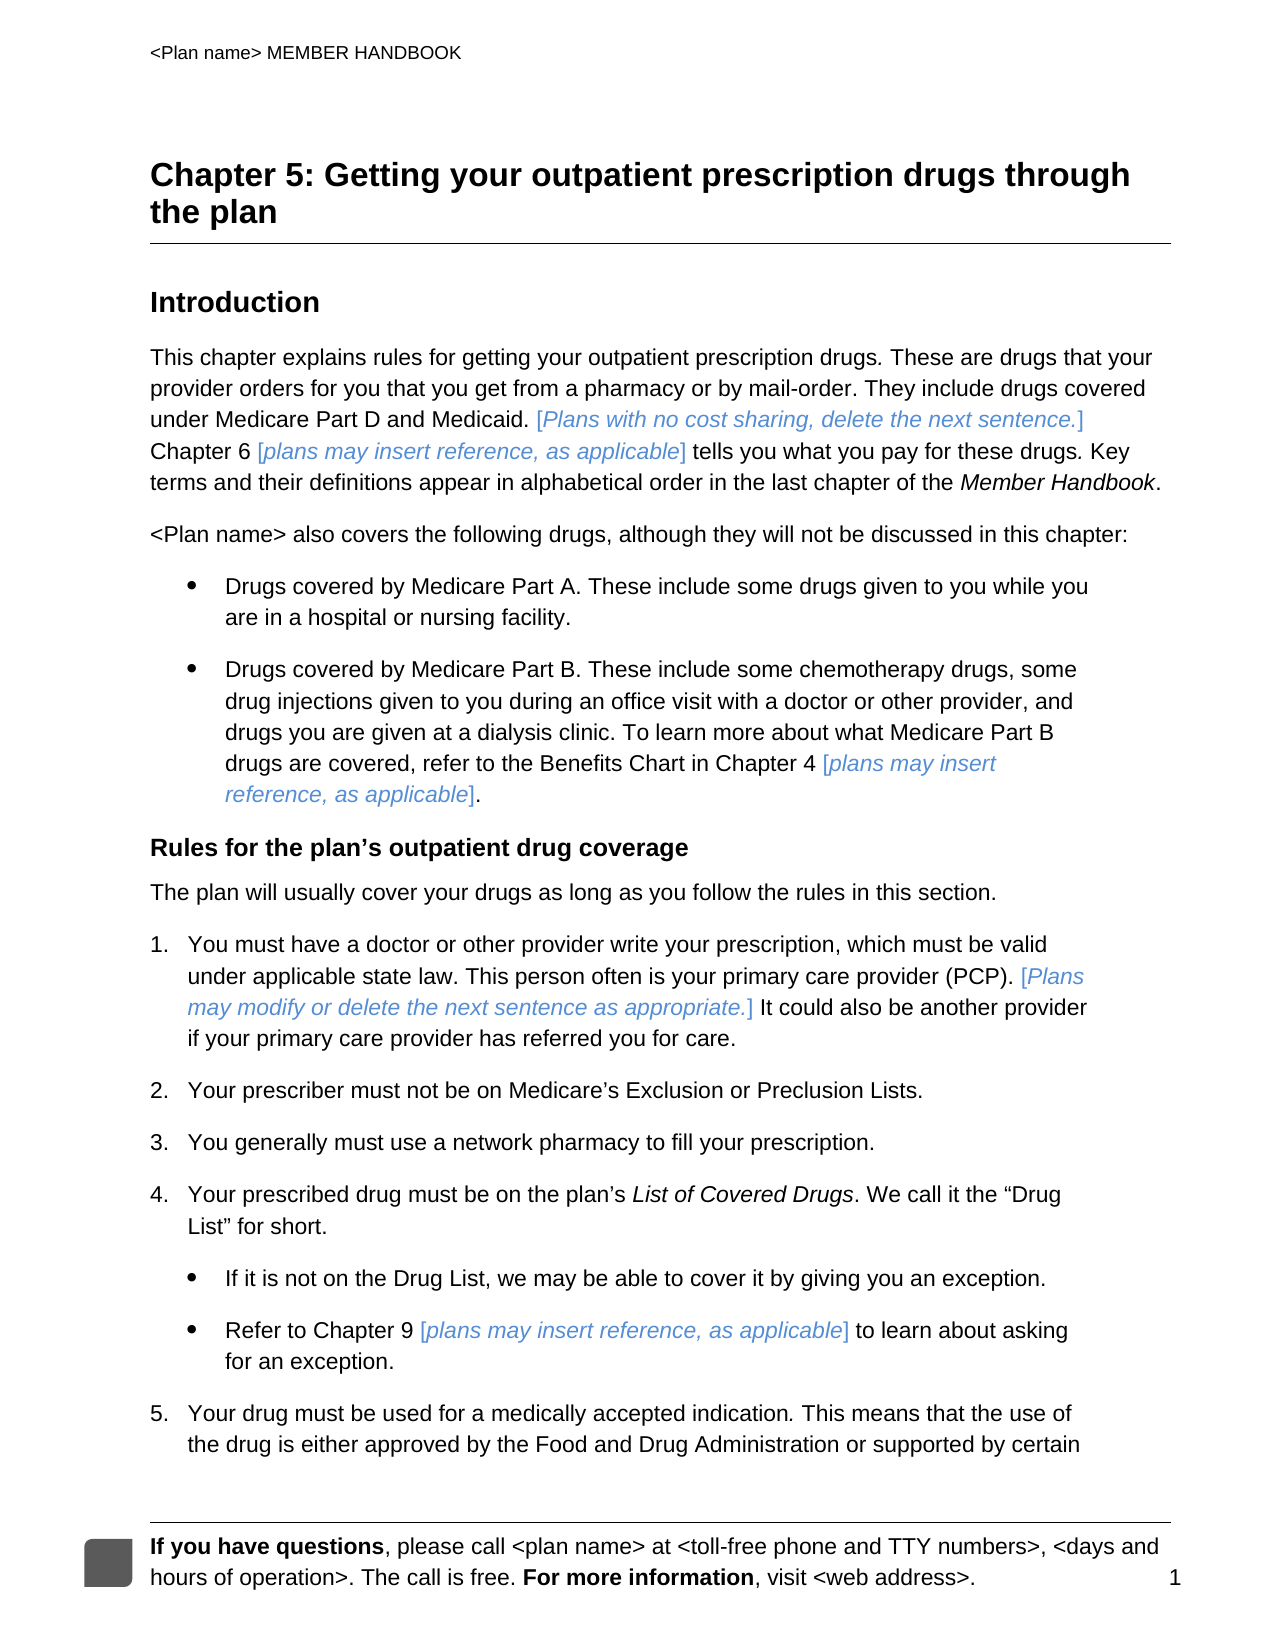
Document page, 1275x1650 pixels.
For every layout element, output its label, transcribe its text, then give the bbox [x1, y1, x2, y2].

list You must have a doctor or other provider write your prescription, which must be valid under applicable state law. This person often is your primary care provider (PCP). [Plans may modify or delete the next sentence as appropriate.] It could also be another provider if your primary care provider has referred you for care. [150, 928, 1096, 1053]
list Your prescriber must not be on Medicare’s Exclusion or Preclusion Lists. [150, 1074, 1096, 1105]
text Chapter 5: Getting your outpatient prescription drugs through the plan [150, 156, 1171, 243]
text Rules for the plan’s outpatient drug coverage [150, 830, 1096, 863]
list Your prescribed drug must be on the plan’s List of Covered Drugs. We call it the “Drug List” for short. [150, 1178, 1096, 1240]
text The plan will usually cover your drugs as long as you follow the rules in this section. [150, 876, 1171, 907]
text Introduction [150, 282, 1171, 319]
list This chapter explains rules for getting your outpatient prescription drugs. These are drugs that your provider orders for you that you get from a pharmacy or by mail-order. They include drugs covered under Medicare Part D and Medicaid. [Plans with no cost sharing, delete the next sentence.] Chapter 6 [plans may insert reference, as applicable] tells you what you pay for these drugs. Key terms and their definitions appear in alphabetical order in the last chapter of the Member Handbook. [150, 340, 1171, 497]
list Drugs covered by Medicare Part B. These include some chemotherapy drugs, some drug injections given to you during an office visit with a doctor or other provider, and drugs you are given at a dialysis clinic. To learn more about what Medicare Part B drugs are covered, refer to the Benefits Chart in Chapter 4 [plans may insert reference, as applicable]. [187, 653, 1096, 809]
list Refer to Chapter 9 [plans may insert reference, as applicable] to learn about asking for an exception. [187, 1313, 1096, 1376]
list You generally must use a network pharmacy to fill your prescription. [150, 1126, 1096, 1157]
list If it is not on the Drug List, we may be able to cover it by giving you an exception. [187, 1261, 1096, 1292]
text <Plan name> also covers the following drugs, although they will not be discussed in this chapter: [150, 517, 1171, 549]
list Drugs covered by Medicare Part A. These include some drugs given to you while you are in a hospital or nursing facility. [187, 569, 1096, 632]
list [150, 1397, 1096, 1459]
